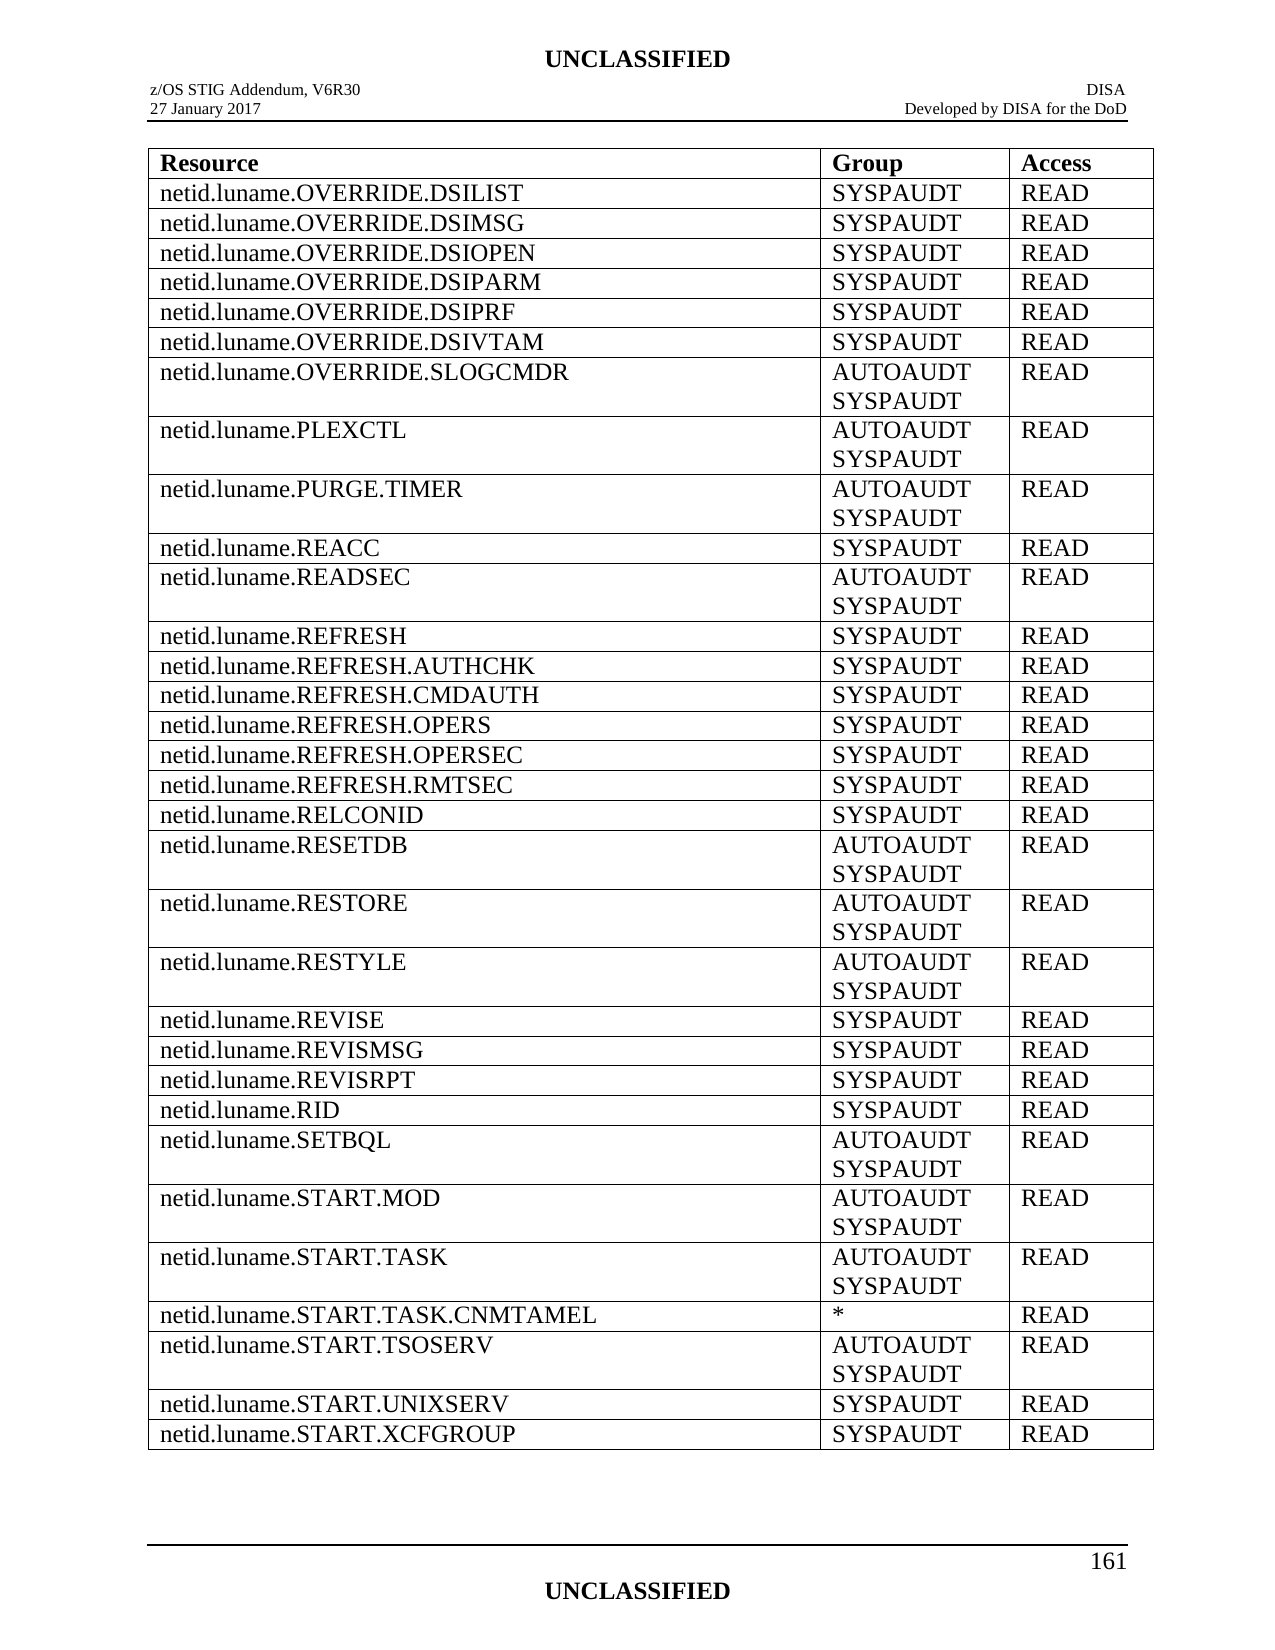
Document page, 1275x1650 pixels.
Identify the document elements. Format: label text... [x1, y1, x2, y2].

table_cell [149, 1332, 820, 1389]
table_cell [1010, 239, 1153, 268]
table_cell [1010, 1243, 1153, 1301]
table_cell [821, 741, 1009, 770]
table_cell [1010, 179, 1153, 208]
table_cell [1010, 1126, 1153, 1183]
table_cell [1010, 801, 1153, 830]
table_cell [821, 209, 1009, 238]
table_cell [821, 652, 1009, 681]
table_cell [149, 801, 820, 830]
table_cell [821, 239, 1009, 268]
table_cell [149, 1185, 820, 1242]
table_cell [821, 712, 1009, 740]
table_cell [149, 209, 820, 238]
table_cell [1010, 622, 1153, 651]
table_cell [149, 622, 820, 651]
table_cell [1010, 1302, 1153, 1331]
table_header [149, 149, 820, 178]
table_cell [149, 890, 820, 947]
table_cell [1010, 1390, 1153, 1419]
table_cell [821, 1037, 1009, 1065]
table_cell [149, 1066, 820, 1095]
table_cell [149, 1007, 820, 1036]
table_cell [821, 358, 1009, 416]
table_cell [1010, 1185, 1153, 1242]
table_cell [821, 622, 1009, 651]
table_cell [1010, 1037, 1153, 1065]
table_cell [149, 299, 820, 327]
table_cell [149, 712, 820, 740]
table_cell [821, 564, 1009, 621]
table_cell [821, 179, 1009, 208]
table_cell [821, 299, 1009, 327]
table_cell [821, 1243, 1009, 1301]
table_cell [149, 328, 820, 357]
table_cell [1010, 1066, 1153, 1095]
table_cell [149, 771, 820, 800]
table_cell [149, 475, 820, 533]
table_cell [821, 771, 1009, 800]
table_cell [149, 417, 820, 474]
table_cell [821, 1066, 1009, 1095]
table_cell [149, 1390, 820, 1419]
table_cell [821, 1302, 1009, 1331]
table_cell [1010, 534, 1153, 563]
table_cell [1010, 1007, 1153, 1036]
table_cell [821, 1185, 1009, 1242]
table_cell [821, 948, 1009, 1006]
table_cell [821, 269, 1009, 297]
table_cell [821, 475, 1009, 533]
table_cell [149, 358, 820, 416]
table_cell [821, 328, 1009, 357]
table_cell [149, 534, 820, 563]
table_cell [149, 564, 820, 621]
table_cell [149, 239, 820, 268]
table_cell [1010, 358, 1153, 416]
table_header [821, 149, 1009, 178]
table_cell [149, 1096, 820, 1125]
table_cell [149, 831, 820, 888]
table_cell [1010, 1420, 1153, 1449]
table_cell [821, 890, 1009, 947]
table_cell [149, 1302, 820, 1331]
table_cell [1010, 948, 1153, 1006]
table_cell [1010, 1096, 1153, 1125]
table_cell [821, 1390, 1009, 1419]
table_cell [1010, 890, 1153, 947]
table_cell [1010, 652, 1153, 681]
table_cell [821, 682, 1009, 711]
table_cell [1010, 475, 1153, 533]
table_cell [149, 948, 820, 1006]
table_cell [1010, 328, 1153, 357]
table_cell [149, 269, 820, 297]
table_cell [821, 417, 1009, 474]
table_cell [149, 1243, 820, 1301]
text 161 [135, 1546, 1127, 1575]
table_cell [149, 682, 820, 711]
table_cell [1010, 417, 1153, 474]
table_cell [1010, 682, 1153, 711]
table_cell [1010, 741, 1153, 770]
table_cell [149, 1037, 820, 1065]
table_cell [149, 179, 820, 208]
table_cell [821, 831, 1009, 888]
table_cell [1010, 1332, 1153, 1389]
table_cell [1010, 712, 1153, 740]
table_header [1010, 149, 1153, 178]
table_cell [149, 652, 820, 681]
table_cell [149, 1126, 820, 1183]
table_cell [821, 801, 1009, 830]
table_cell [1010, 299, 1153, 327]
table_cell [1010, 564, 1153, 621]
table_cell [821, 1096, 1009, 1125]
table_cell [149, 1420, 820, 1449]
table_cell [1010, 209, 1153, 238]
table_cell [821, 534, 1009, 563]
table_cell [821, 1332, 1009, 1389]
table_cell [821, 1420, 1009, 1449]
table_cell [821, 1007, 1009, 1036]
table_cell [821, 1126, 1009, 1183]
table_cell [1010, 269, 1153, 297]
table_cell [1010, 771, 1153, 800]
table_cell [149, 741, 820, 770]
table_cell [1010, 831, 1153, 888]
